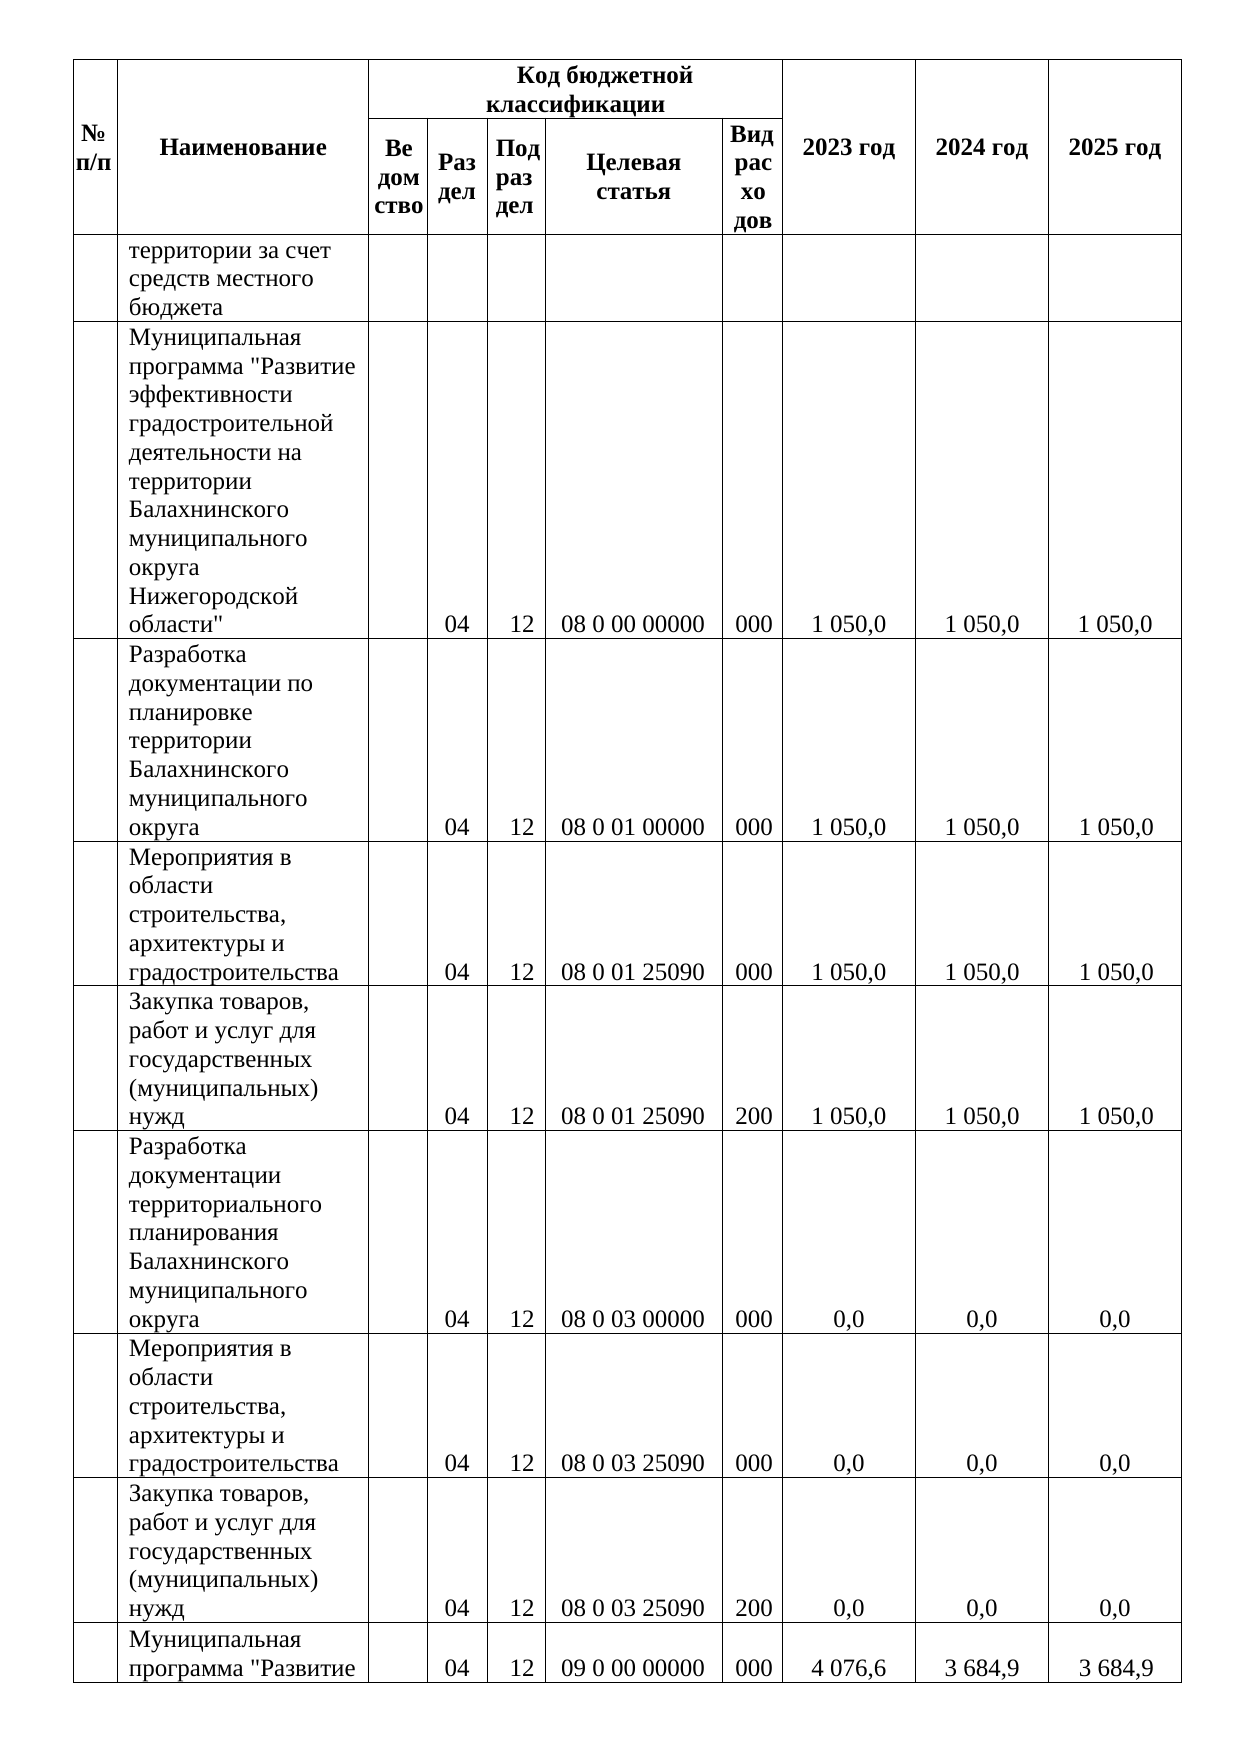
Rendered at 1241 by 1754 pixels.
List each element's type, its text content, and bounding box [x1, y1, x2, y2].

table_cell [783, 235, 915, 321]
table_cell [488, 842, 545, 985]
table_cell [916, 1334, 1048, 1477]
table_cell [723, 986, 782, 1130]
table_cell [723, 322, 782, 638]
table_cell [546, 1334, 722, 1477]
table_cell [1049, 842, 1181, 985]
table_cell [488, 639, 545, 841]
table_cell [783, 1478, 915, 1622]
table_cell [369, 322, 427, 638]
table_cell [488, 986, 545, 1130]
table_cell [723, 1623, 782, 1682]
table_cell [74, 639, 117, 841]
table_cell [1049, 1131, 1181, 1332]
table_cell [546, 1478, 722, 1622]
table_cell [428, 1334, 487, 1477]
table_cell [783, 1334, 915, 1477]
table_header 2023 год [783, 60, 915, 234]
table_header Наименование [118, 60, 368, 234]
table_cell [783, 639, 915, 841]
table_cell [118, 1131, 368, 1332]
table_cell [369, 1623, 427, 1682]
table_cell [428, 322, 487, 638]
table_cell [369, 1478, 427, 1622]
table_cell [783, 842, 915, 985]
table_cell Под раз дел [488, 119, 545, 234]
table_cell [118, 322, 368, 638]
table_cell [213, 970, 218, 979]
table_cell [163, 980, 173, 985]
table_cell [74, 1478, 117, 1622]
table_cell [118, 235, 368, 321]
table_header № п/п [74, 60, 117, 234]
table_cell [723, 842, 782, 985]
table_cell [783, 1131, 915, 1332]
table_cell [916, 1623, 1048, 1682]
table_cell Вид рас хо дов [723, 119, 782, 234]
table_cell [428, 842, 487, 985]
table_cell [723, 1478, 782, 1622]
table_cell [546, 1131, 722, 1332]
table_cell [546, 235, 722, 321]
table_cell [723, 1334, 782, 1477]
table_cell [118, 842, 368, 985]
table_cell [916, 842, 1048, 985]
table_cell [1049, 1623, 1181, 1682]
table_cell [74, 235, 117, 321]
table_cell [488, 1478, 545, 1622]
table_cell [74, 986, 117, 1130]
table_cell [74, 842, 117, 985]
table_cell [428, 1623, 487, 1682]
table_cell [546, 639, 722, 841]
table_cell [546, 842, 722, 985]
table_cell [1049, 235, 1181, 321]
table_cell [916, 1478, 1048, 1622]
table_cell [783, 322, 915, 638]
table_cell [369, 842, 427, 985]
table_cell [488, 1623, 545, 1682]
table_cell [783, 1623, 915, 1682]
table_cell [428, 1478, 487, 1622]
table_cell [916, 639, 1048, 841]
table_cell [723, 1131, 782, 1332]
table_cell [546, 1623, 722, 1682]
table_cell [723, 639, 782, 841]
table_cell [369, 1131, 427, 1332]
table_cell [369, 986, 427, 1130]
table_cell Целевая статья [546, 119, 722, 234]
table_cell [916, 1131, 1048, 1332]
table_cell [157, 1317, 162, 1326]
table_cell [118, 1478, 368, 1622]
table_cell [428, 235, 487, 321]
table_header 2024 год [916, 60, 1048, 234]
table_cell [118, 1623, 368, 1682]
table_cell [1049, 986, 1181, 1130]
table_header 2025 год [1049, 60, 1181, 234]
table_header Код бюджетной классификации [369, 60, 782, 118]
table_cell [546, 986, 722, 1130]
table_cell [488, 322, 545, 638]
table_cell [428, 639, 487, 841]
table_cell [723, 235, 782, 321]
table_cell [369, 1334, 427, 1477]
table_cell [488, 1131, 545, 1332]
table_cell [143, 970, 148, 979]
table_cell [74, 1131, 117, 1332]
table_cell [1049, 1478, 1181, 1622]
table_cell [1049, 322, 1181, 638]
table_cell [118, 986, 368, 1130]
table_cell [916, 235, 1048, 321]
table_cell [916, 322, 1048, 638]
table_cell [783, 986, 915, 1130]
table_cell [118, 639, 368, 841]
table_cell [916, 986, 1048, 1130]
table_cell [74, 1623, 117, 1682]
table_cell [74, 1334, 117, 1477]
table_cell Ве дом ство [369, 119, 427, 234]
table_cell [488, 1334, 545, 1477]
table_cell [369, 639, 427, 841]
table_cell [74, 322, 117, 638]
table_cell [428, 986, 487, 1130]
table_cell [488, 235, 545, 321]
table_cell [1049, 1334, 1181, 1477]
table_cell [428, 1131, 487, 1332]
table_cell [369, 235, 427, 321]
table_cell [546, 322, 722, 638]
table_cell Раз дел [428, 119, 487, 234]
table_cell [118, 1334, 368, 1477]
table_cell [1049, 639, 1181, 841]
